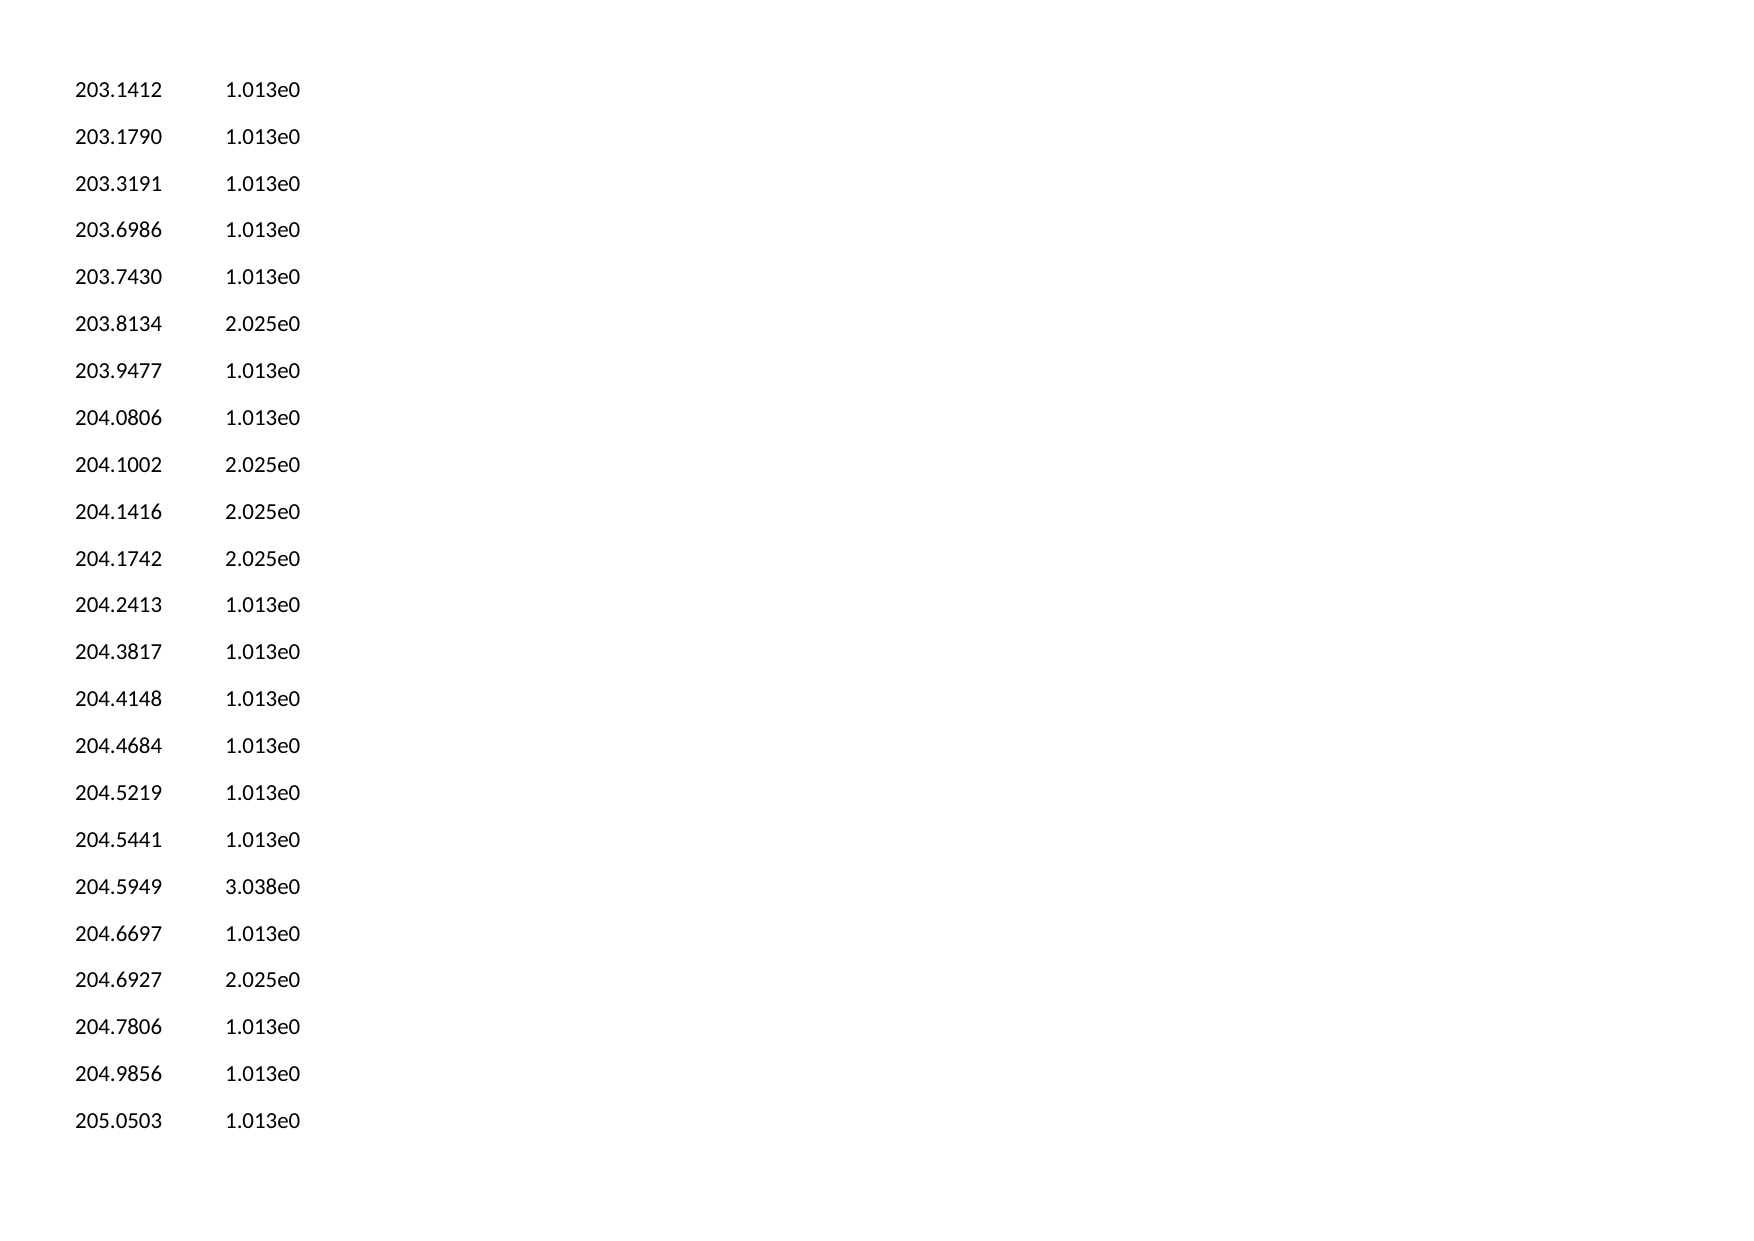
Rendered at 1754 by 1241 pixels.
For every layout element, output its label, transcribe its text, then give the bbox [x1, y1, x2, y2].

text 204.5441 1.013e0 [75, 825, 1679, 853]
text 204.4148 1.013e0 [75, 684, 1679, 712]
text 204.3817 1.013e0 [75, 637, 1679, 666]
text 203.8134 2.025e0 [75, 309, 1679, 337]
text 204.9856 1.013e0 [75, 1059, 1679, 1087]
text 204.2413 1.013e0 [75, 591, 1679, 619]
text 204.7806 1.013e0 [75, 1012, 1679, 1041]
text 203.6986 1.013e0 [75, 216, 1679, 244]
text 204.1742 2.025e0 [75, 544, 1679, 572]
text 204.1416 2.025e0 [75, 497, 1679, 525]
text 203.7430 1.013e0 [75, 262, 1679, 291]
text 205.0503 1.013e0 [75, 1106, 1679, 1134]
text 203.1790 1.013e0 [75, 122, 1679, 150]
text 204.0806 1.013e0 [75, 403, 1679, 431]
text 203.1412 1.013e0 [75, 75, 1679, 103]
text 203.9477 1.013e0 [75, 356, 1679, 384]
text 204.6927 2.025e0 [75, 966, 1679, 994]
text 204.5219 1.013e0 [75, 778, 1679, 806]
text 204.1002 2.025e0 [75, 450, 1679, 478]
text 203.3191 1.013e0 [75, 169, 1679, 197]
text 204.4684 1.013e0 [75, 731, 1679, 759]
text 204.5949 3.038e0 [75, 872, 1679, 900]
text 204.6697 1.013e0 [75, 919, 1679, 947]
